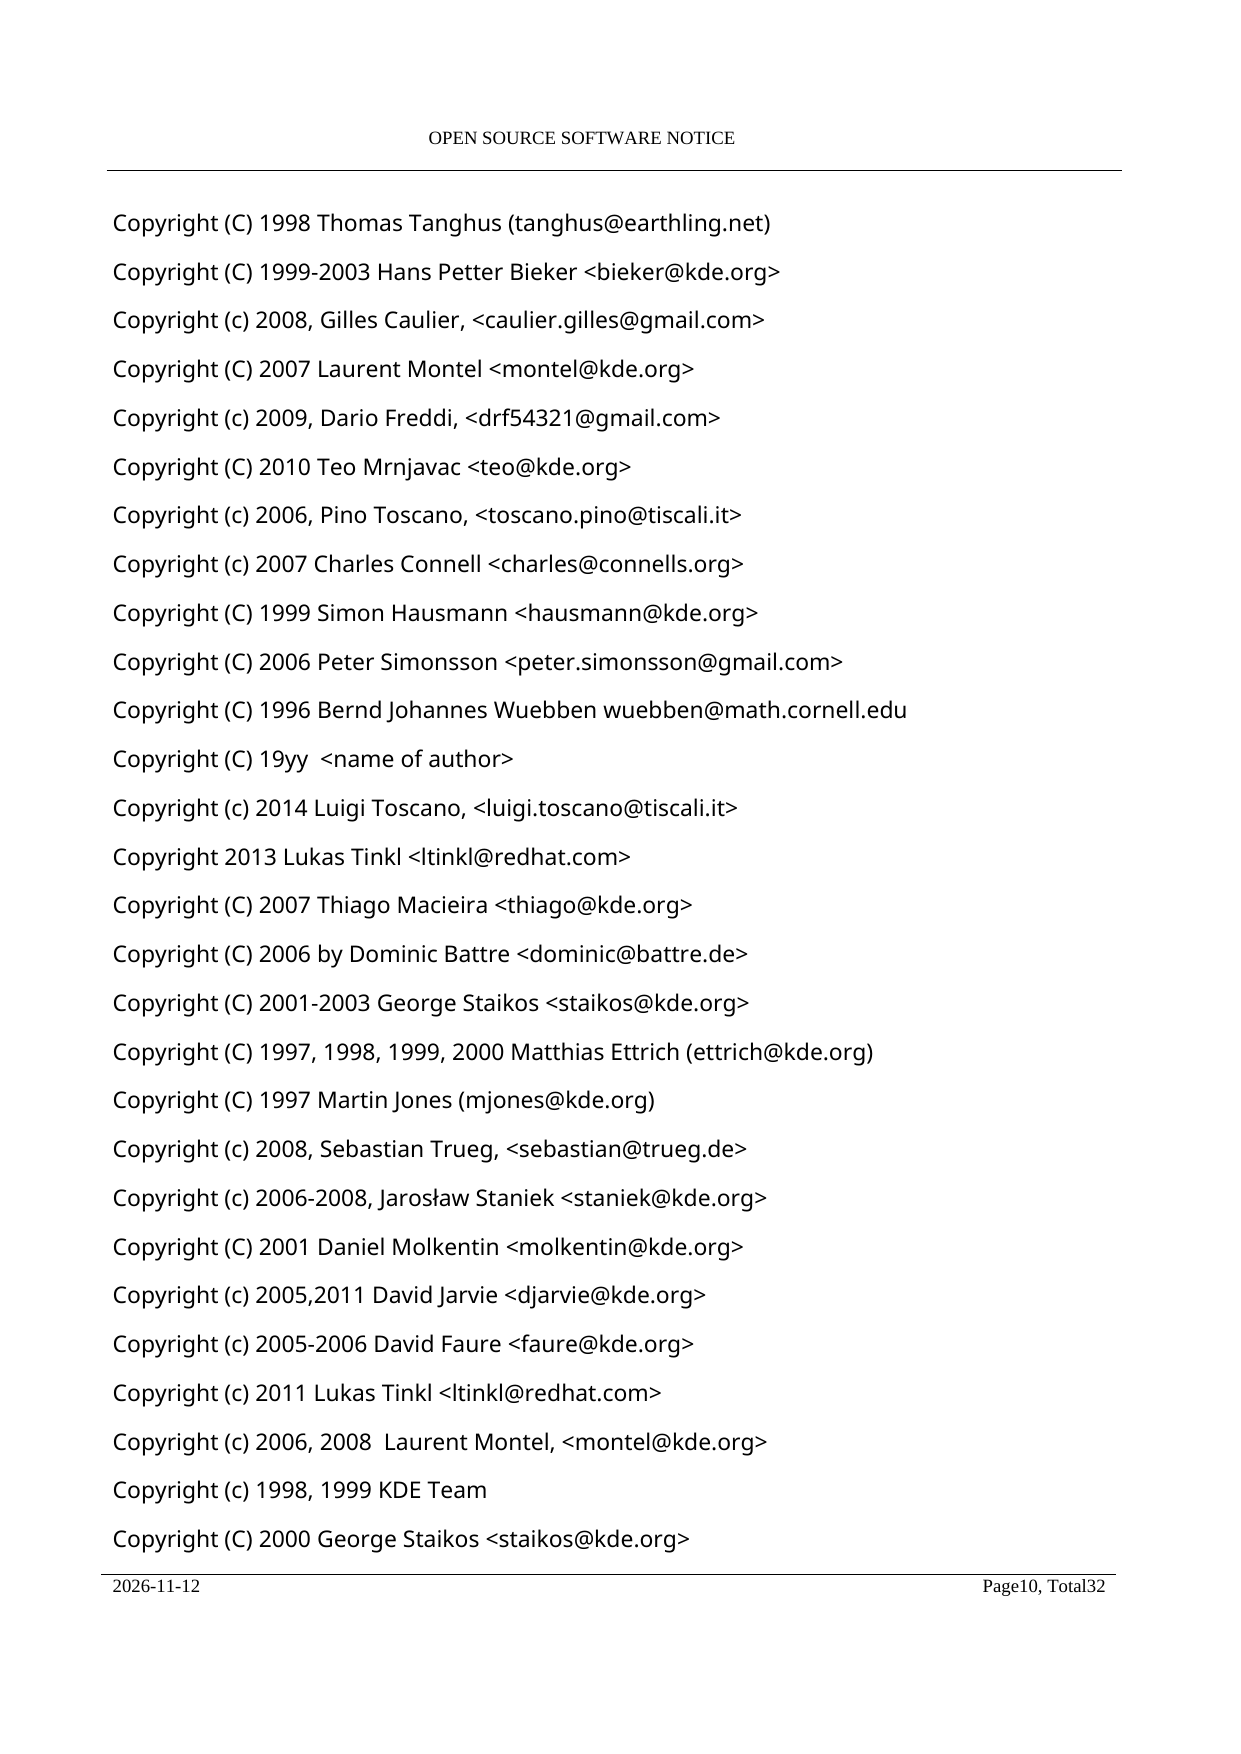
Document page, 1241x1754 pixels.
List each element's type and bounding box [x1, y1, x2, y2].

text [112, 206, 1128, 1555]
